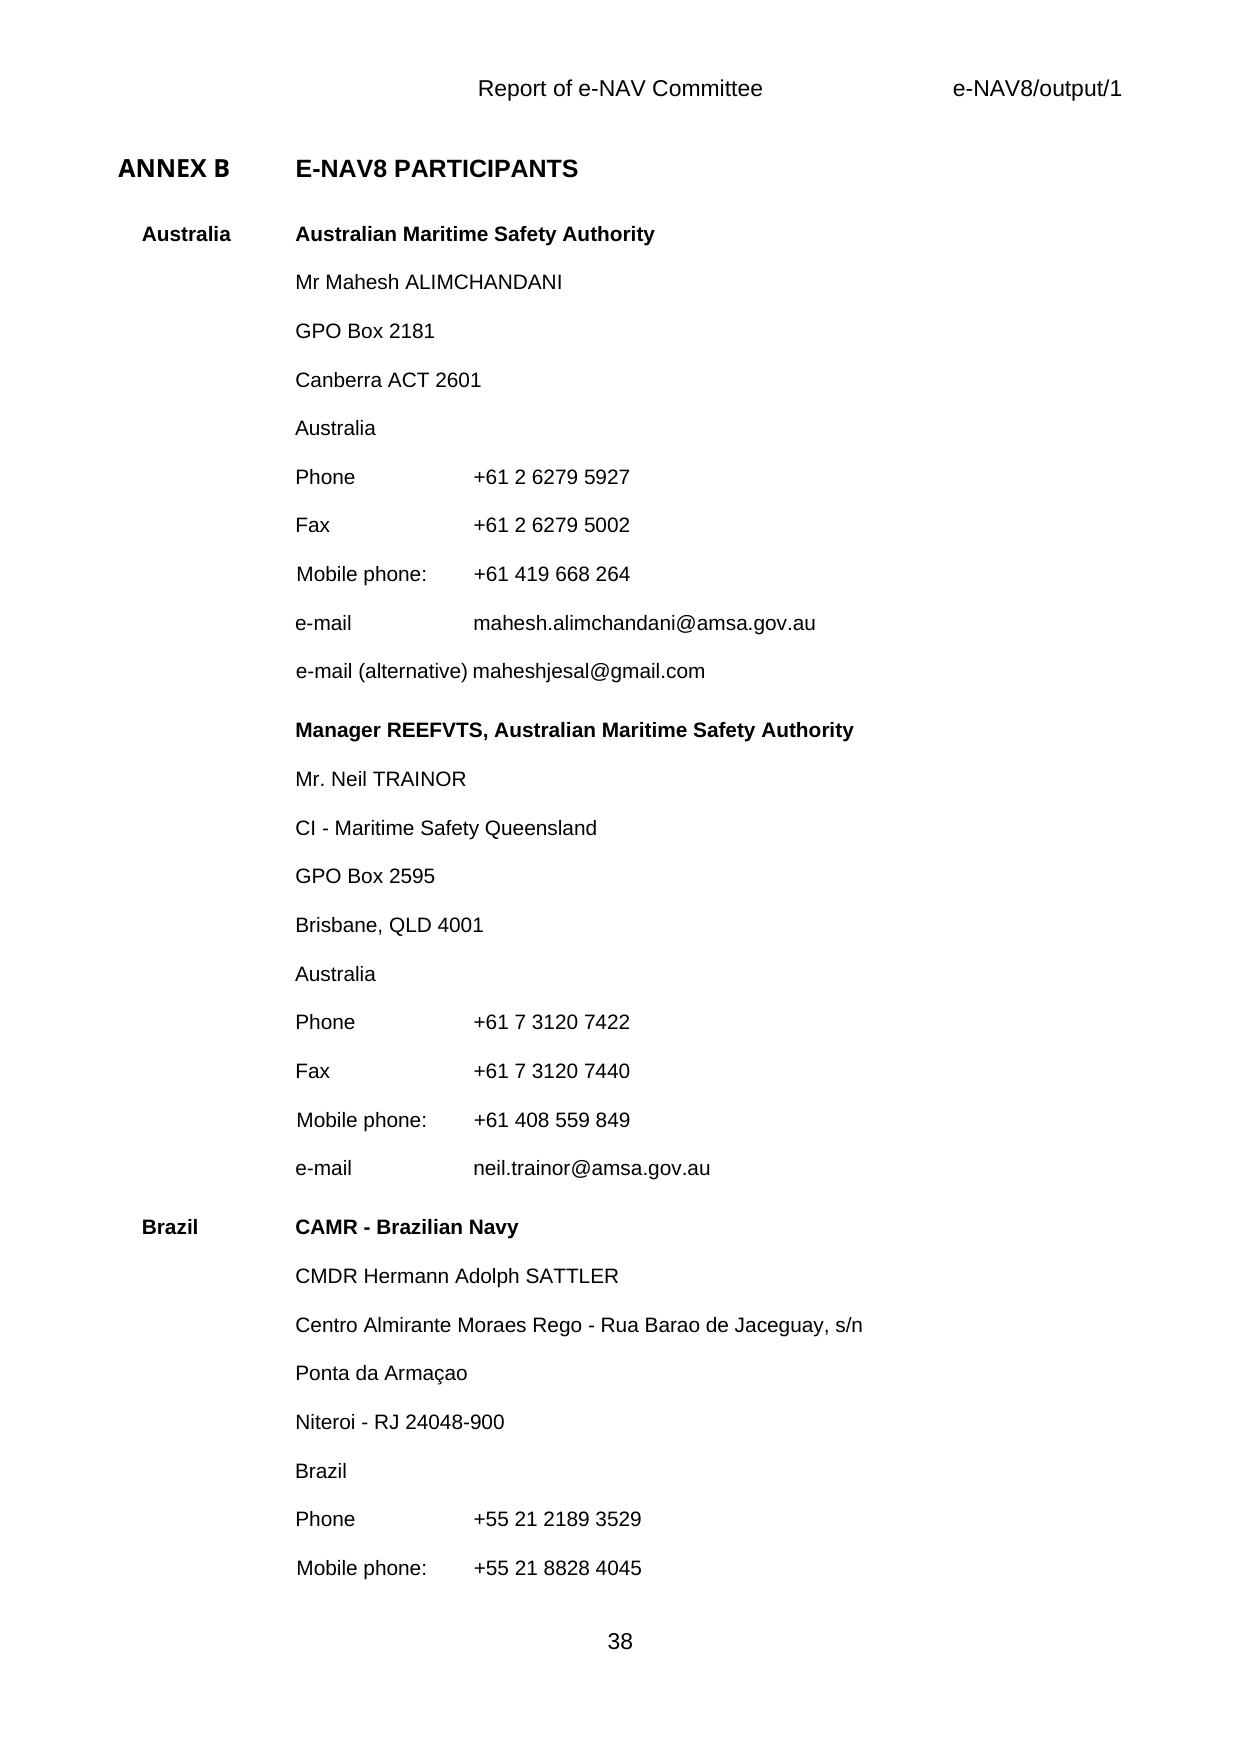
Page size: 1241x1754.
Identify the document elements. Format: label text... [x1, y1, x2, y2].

text Niteroi - RJ 24048-900 [118, 1410, 1122, 1434]
text Mobile phone: +61 419 668 264 [118, 562, 1122, 586]
text Phone +61 7 3120 7422 [118, 1010, 1122, 1034]
text Manager REEFVTS, Australian Maritime Safety Authority [118, 718, 1122, 742]
text CAMR - Brazilian Navy [118, 1215, 1122, 1239]
text Phone +55 21 2189 3529 [118, 1507, 1122, 1531]
text Fax +61 2 6279 5002 [118, 513, 1122, 537]
text e-NAV8 Participants [118, 151, 1122, 185]
text GPO [118, 319, 1122, 343]
text Ponta da Armaçao [118, 1361, 1122, 1385]
text Brisbane, QLD 4001 [118, 913, 1122, 937]
text Fax +61 7 3120 7440 [118, 1059, 1122, 1083]
text e-mail neil.trainor@amsa.gov.au [118, 1156, 1122, 1180]
text Mr. [118, 767, 1122, 791]
text Mr [118, 270, 1122, 294]
text Mobile phone: +55 21 8828 4045 [118, 1556, 1122, 1580]
text ACT 2601 [118, 367, 1122, 391]
text Mobile phone: +61 408 559 849 [118, 1107, 1122, 1131]
text e-mail mahesh.alimchandani@amsa.gov.au [118, 611, 1122, 634]
text Brazil [118, 1458, 1122, 1482]
text Australia Australian Maritime Safety Authority [118, 221, 1122, 245]
text Phone +61 2 6279 5927 [118, 465, 1122, 489]
text e-mail (alternative) maheshjesal@gmail.com [118, 659, 1122, 683]
text CMDR Hermann Adolph SATTLER [118, 1264, 1122, 1288]
text CI - Maritime Safety [118, 816, 1122, 839]
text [118, 1312, 1122, 1336]
text GPO [118, 864, 1122, 888]
